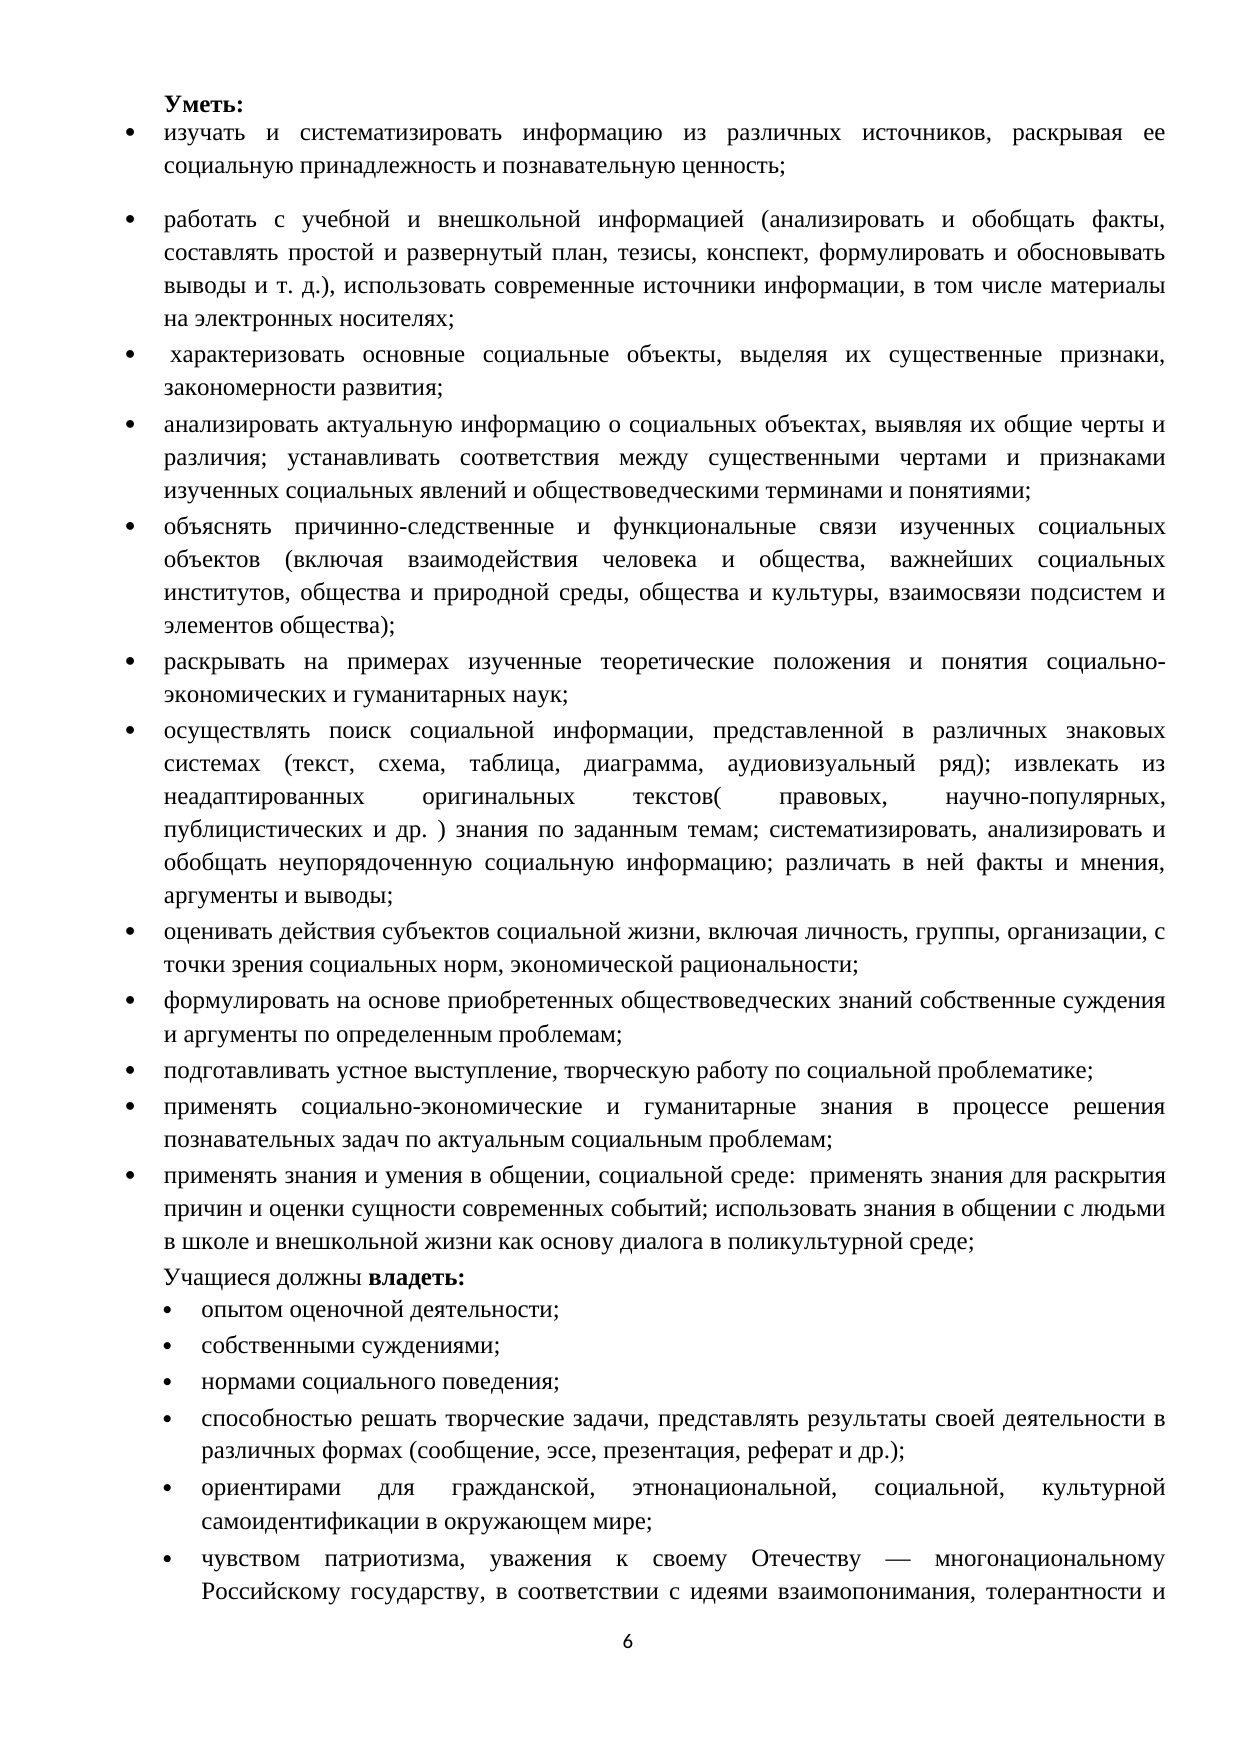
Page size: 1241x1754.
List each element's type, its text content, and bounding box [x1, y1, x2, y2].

list осуществлять поиск социальной информации, представленной в различных знаковых системах (текст, схема, таблица, диаграмма, аудиовизуальный ряд); извлекать из неадаптированных оригинальных текстов( правовых, научно-популярных, публицистических и др. ) знания по заданным темам; систематизировать, анализировать и обобщать неупорядоченную социальную информацию; различать в ней факты и мнения, аргументы и выводы; [126, 715, 1167, 909]
list собственными суждениями; [164, 1330, 1167, 1359]
list подготавливать устное выступление, творческую работу по социальной проблематике; [126, 1055, 1167, 1083]
list способностью решать творческие задачи, представлять результаты своей деятельности в различных формах (сообщение, эссе, презентация, реферат и др.); [164, 1403, 1167, 1464]
list применять знания и умения в общении, социальной среде: применять знания для раскрытия причин и оценки сущности современных событий; использовать знания в общении с людьми в школе и внешкольной жизни как основу диалога в поликультурной среде; [126, 1160, 1167, 1255]
text Уметь: [164, 89, 1167, 117]
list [164, 1543, 1167, 1605]
list изучать и систематизировать информацию из различных источников, раскрывая ее социальную принадлежность и познавательную ценность; [126, 117, 1167, 179]
list характеризовать основные социальные объекты, выделяя их существенные признаки, закономерности развития; [126, 339, 1167, 401]
list нормами социального поведения; [164, 1366, 1167, 1395]
list применять социально-экономические и гуманитарные знания в процессе решения познавательных задач по актуальным социальным проблемам; [126, 1091, 1167, 1153]
list работать с учебной и внешкольной информацией (анализировать и обобщать факты, составлять простой и развернутый план, тезисы, конспект, формулировать и обосновывать выводы и т. д.), использовать современные источники информации, в том числе материалы на электронных носителях; [126, 204, 1167, 332]
list объяснять причинно-следственные и функциональные связи изученных социальных объектов (включая взаимодействия человека и общества, важнейших социальных институтов, общества и природной среды, общества и культуры, взаимосвязи подсистем и элементов общества); [126, 511, 1167, 639]
list опытом оценочной деятельности; [164, 1294, 1167, 1323]
text Учащиеся должны владеть: [89, 1262, 1167, 1291]
list оценивать действия субъектов социальной жизни, включая личность, группы, организации, с точки зрения социальных норм, экономической рациональности; [126, 916, 1167, 978]
list ориентирами для гражданской, этнонациональной, социальной, культурной самоидентификации в окружающем мире; [164, 1472, 1167, 1535]
list раскрывать на примерах изученные теоретические положения и понятия социально-экономических и гуманитарных наук; [126, 646, 1167, 708]
list анализировать актуальную информацию о социальных объектах, выявляя их общие черты и различия; устанавливать соответствия между существенными чертами и признаками изученных социальных явлений и обществоведческими терминами и понятиями; [126, 409, 1167, 503]
list формулировать на основе приобретенных обществоведческих знаний собственные суждения и аргументы по определенным проблемам; [126, 986, 1167, 1047]
